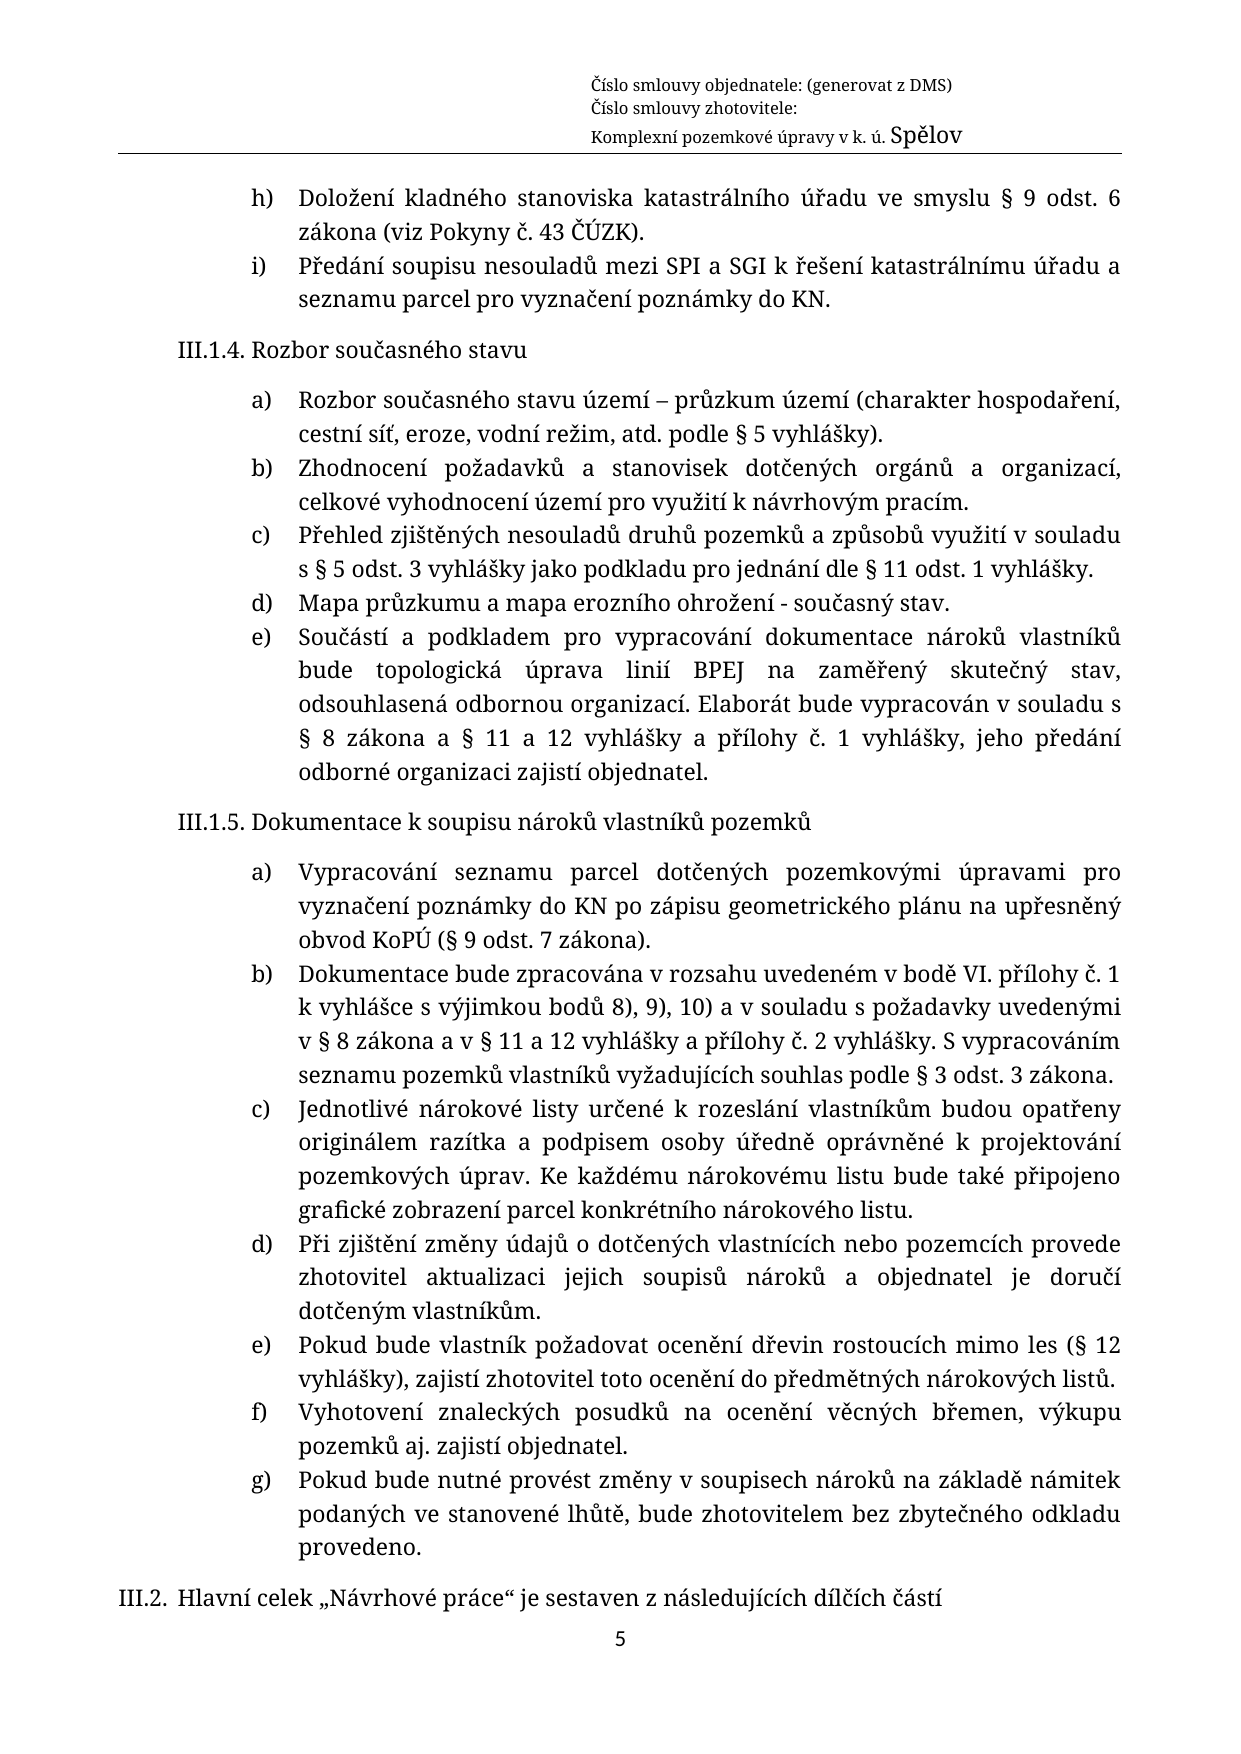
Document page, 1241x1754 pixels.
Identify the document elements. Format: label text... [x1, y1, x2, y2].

text Vyhotovení znaleckých posudků na ocenění věcných břemen, výkupu pozemků aj. zajistí objednatel. [251, 1396, 1122, 1461]
text Pokud bude vlastník požadovat ocenění dřevin rostoucích mimo les (§ 12 vyhlášky), zajistí zhotovitel toto ocenění do předmětných nárokových listů. [251, 1329, 1122, 1394]
text Pokud bude nutné provést změny v soupisech nároků na základě námitek podaných ve stanovené lhůtě, bude zhotovitelem bez zbytečného odkladu provedeno. [251, 1464, 1122, 1563]
text Předání soupisu nesouladů mezi SPI a SGI k řešení katastrálnímu úřadu a seznamu parcel pro vyznačení poznámky do KN. [251, 250, 1122, 315]
text Dokumentace bude zpracována v rozsahu uvedeném v bodě VI. přílohy č. 1 k vyhlášce s výjimkou bodů 8), 9), 10) a v souladu s požadavky uvedenými v § 8 zákona a v § 11 a 12 vyhlášky a přílohy č. 2 vyhlášky. S vypracováním seznamu pozemků vlastníků vyžadujících souhlas podle § 3 odst. 3 zákona. [251, 958, 1122, 1090]
list Hlavní celek „Návrhové práce“ je sestaven z následujících dílčích částí [118, 1582, 1122, 1613]
text Zhodnocení požadavků a stanovisek dotčených orgánů a organizací, celkové vyhodnocení území pro využití k návrhovým pracím. [251, 452, 1122, 517]
text Součástí a podkladem pro vypracování dokumentace nároků vlastníků bude topologická úprava linií BPEJ na zaměřený skutečný stav, odsouhlasená odbornou organizací. Elaborát bude vypracován v souladu s § 8 zákona a § 11 a 12 vyhlášky a přílohy č. 1 vyhlášky, jeho předání odborné organizaci zajistí objednatel. [251, 621, 1122, 787]
text Rozbor současného stavu [177, 334, 1122, 365]
text Mapa průzkumu a mapa erozního ohrožení - současný stav. [251, 587, 1122, 618]
text Rozbor současného stavu území – průzkum území (charakter hospodaření, cestní síť, eroze, vodní režim, atd. podle § 5 vyhlášky). [251, 384, 1122, 449]
text Při zjištění změny údajů o dotčených vlastnících nebo pozemcích provede zhotovitel aktualizaci jejich soupisů nároků a objednatel je doručí dotčeným vlastníkům. [251, 1228, 1122, 1326]
text Doložení kladného stanoviska katastrálního úřadu ve smyslu § 9 odst. 6 zákona (viz Pokyny č. 43 ČÚZK). [251, 182, 1122, 247]
text Vypracování seznamu parcel dotčených pozemkovými úpravami pro vyznačení poznámky do KN po zápisu geometrického plánu na upřesněný obvod KoPÚ (§ 9 odst. 7 zákona). [251, 856, 1122, 955]
text Dokumentace k soupisu nároků vlastníků pozemků [177, 806, 1122, 837]
text Jednotlivé nárokové listy určené k rozeslání vlastníkům budou opatřeny originálem razítka a podpisem osoby úředně oprávněné k projektování pozemkových úprav. Ke každému nárokovému listu bude také připojeno grafické zobrazení parcel konkrétního nárokového listu. [251, 1093, 1122, 1225]
text Přehled zjištěných nesouladů druhů pozemků a způsobů využití v souladu s § 5 odst. 3 vyhlášky jako podkladu pro jednání dle § 11 odst. 1 vyhlášky. [251, 519, 1122, 584]
